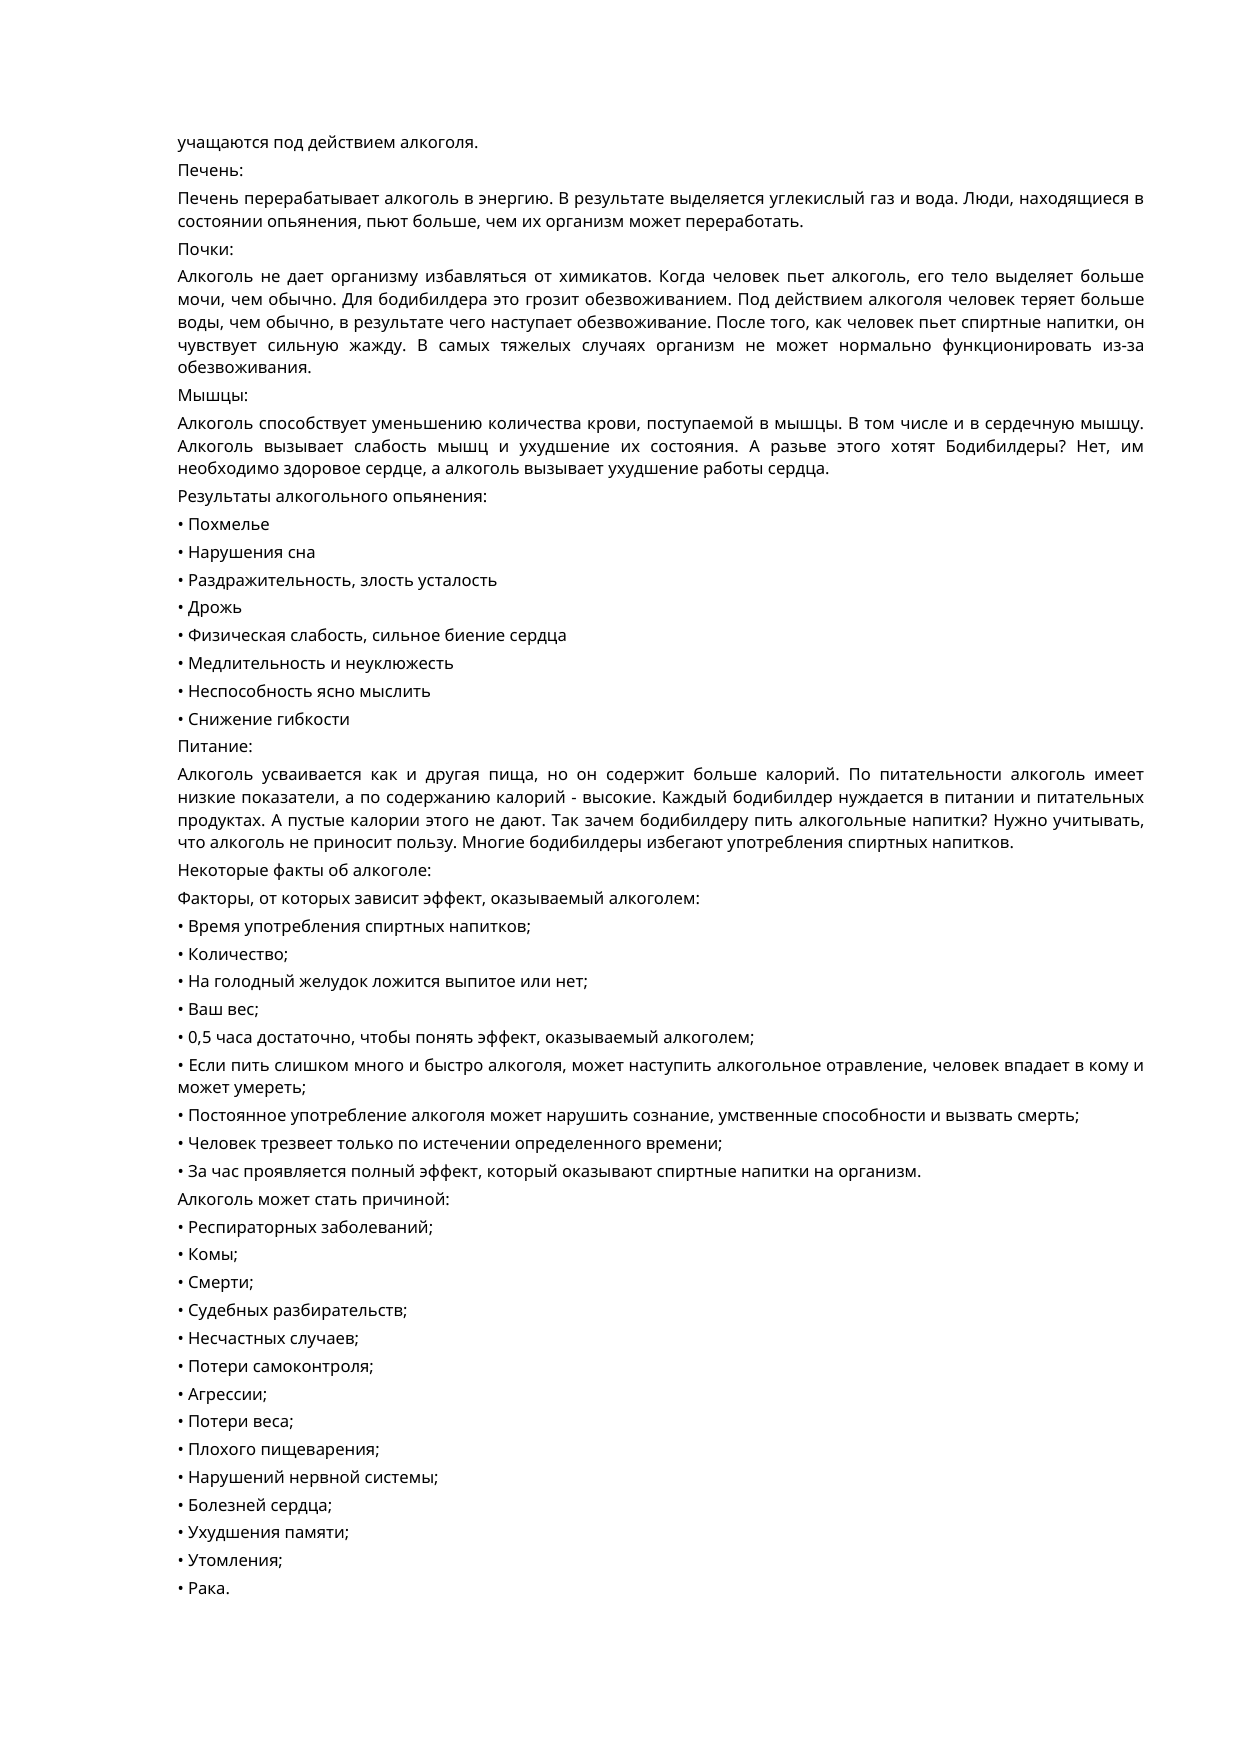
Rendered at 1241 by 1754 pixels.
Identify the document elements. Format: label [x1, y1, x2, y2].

table_header [174, 118, 1148, 1612]
